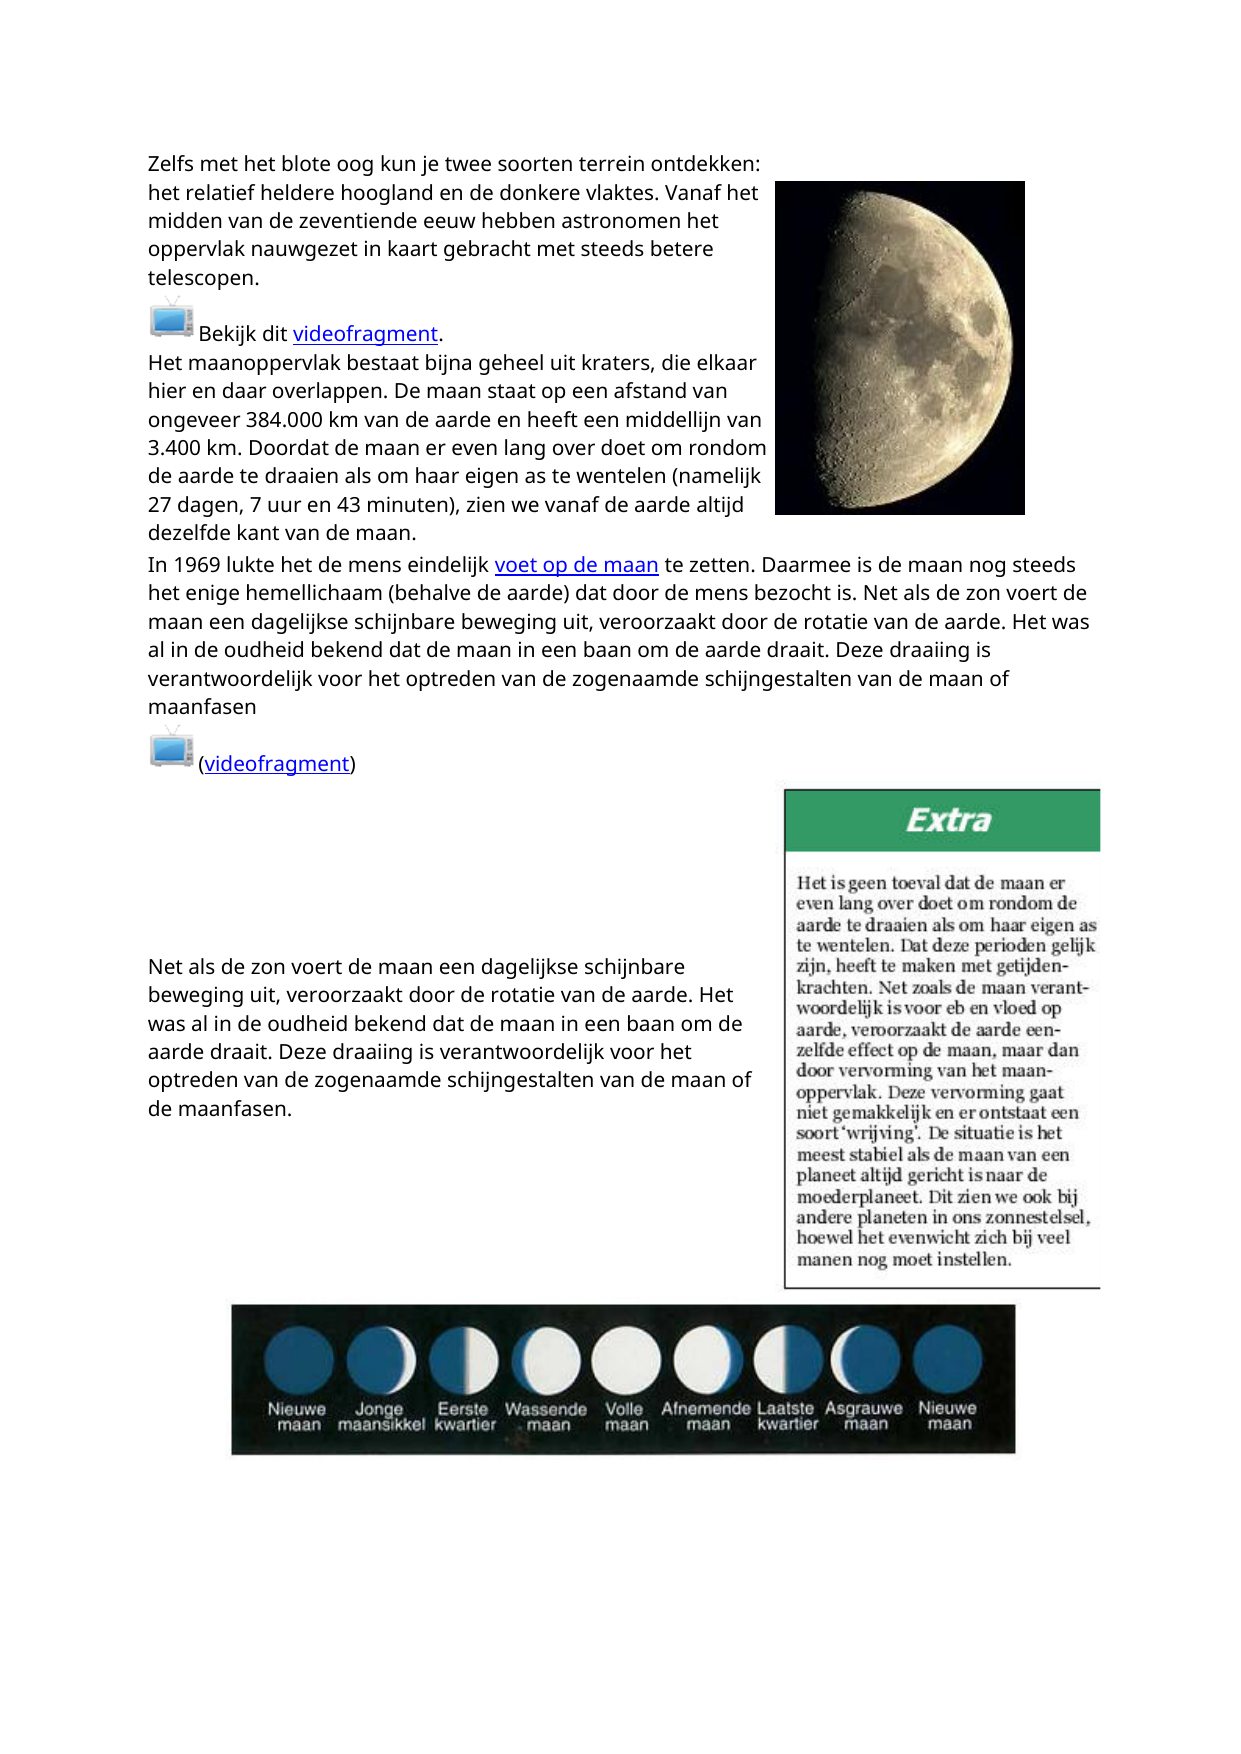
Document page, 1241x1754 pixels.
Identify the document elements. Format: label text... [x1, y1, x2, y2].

table_cell In 1969 lukte het de mens eindelijk voet op de maan te zetten. Daarmee is de maan nog steeds het enige hemellichaam (behalve de aarde) dat door de mens bezocht is. Net als de zon voert de maan een dagelijkse schijnbare beweging uit, veroorzaakt door de rotatie van de aarde. Het was al in de oudheid bekend dat de maan in een baan om de aarde draait. Deze draaiing is verantwoordelijk voor het optreden van de zogenaamde schijngestalten van de maan of maanfasen (videofragment) [146, 549, 1100, 779]
picture [147, 720, 198, 772]
picture [775, 780, 1101, 1294]
table_cell [146, 1296, 1100, 1461]
table_cell [774, 148, 1100, 548]
picture [147, 291, 198, 342]
table_cell Zelfs met het blote oog kun je twee soorten terrein ontdekken: het relatief heldere hoogland en de donkere vlaktes. Vanaf het midden van de zeventiende eeuw hebben astronomen het oppervlak nauwgezet in kaart gebracht met steeds betere telescopen. Bekijk dit videofragment. Het maanoppervlak bestaat bijna geheel uit kraters, die elkaar hier en daar overlappen. De maan staat op een afstand van ongeveer 384.000 km van de aarde en heeft een middellijn van 3.400 km. Doordat de maan er even lang over doet om rondom de aarde te draaien als om haar eigen as te wentelen (namelijk 27 dagen, 7 uur en 43 minuten), zien we vanaf de aarde altijd dezelfde kant van de maan. [146, 148, 774, 548]
table_cell Net als de zon voert de maan een dagelijkse schijnbare beweging uit, veroorzaakt door de rotatie van de aarde. Het was al in de oudheid bekend dat de maan in een baan om de aarde draait. Deze draaiing is verantwoordelijk voor het optreden van de zogenaamde schijngestalten van de maan of de maanfasen. [146, 779, 774, 1296]
picture [775, 181, 1025, 515]
picture [225, 1297, 1022, 1460]
